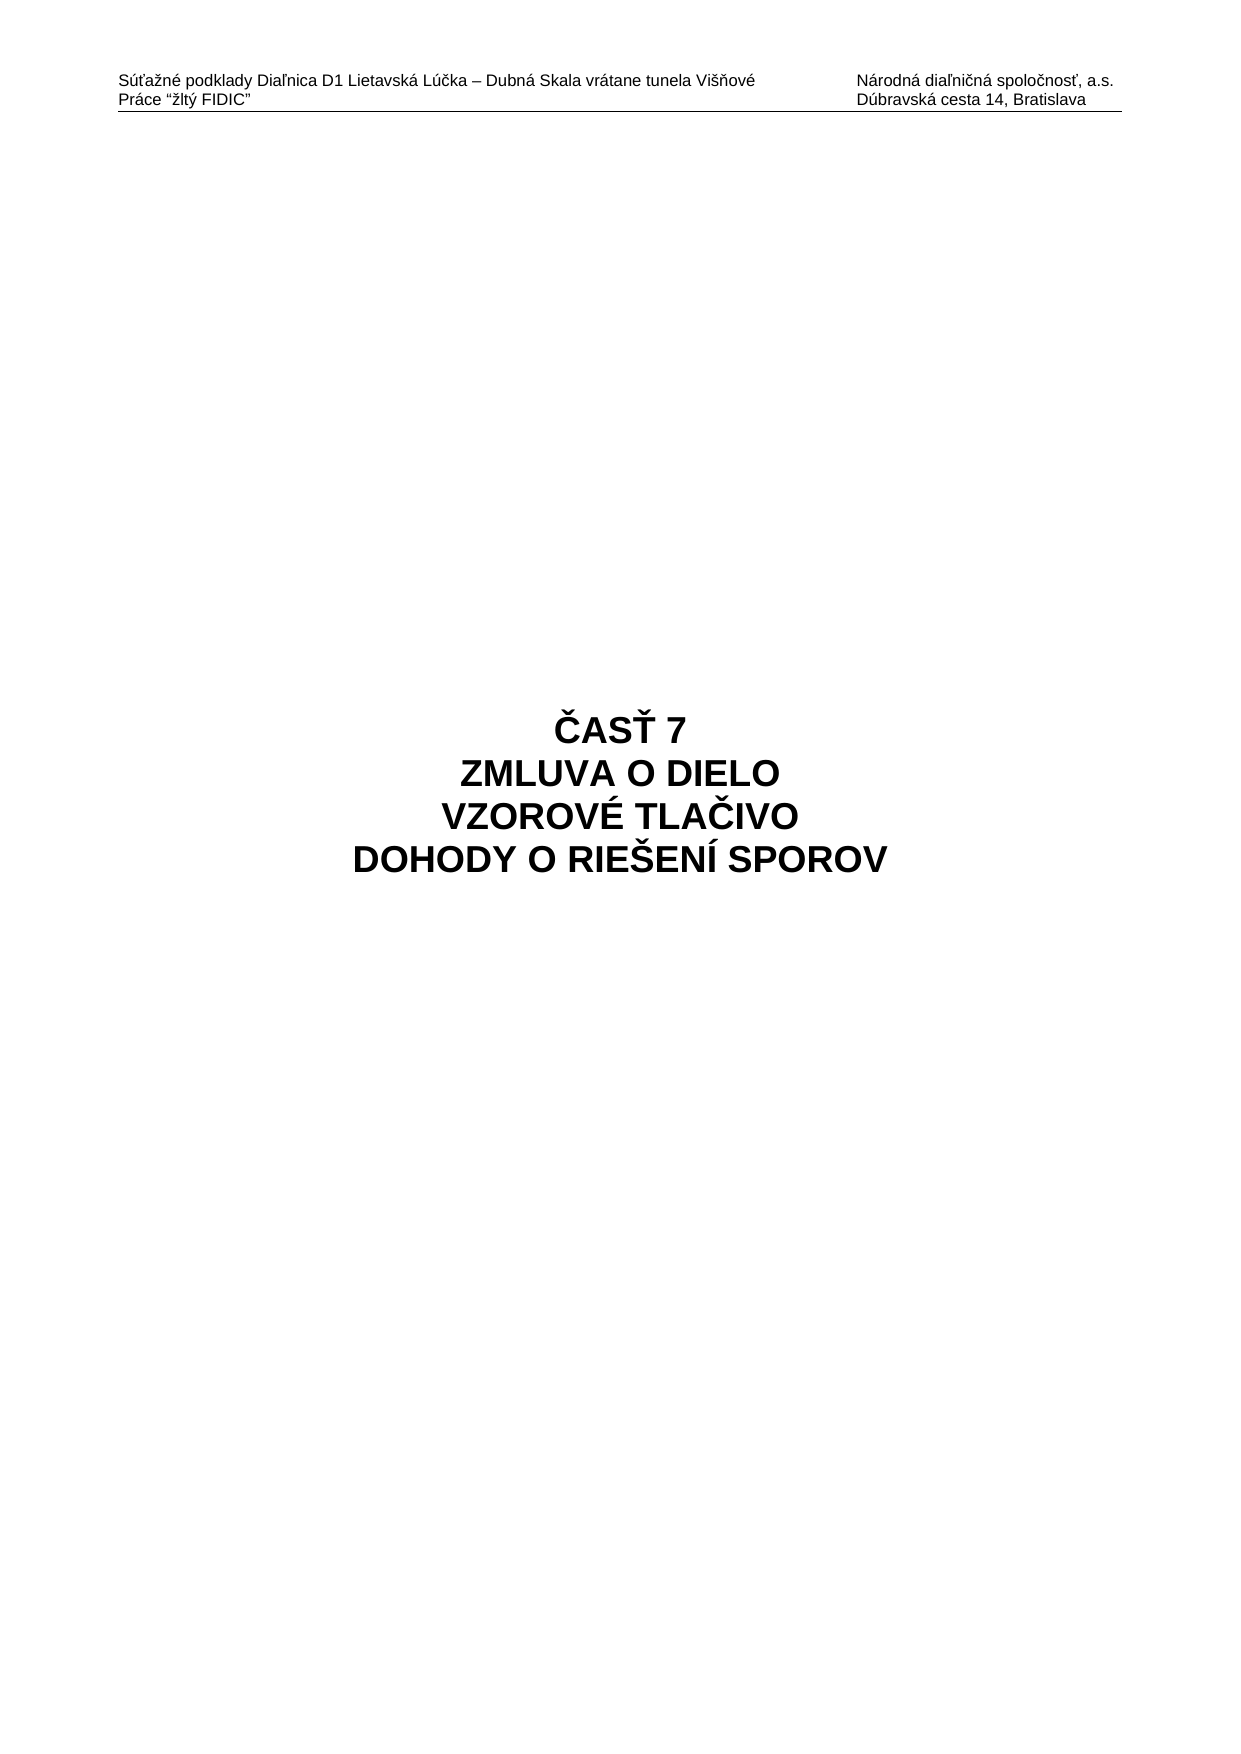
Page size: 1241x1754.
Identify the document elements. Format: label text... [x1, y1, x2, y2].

text časť 7 [118, 708, 1122, 751]
text Vzorové tlačivo [118, 794, 1122, 838]
text DohodY o riešení sporov [118, 838, 1122, 881]
text Zmluva o Dielo [118, 751, 1122, 794]
